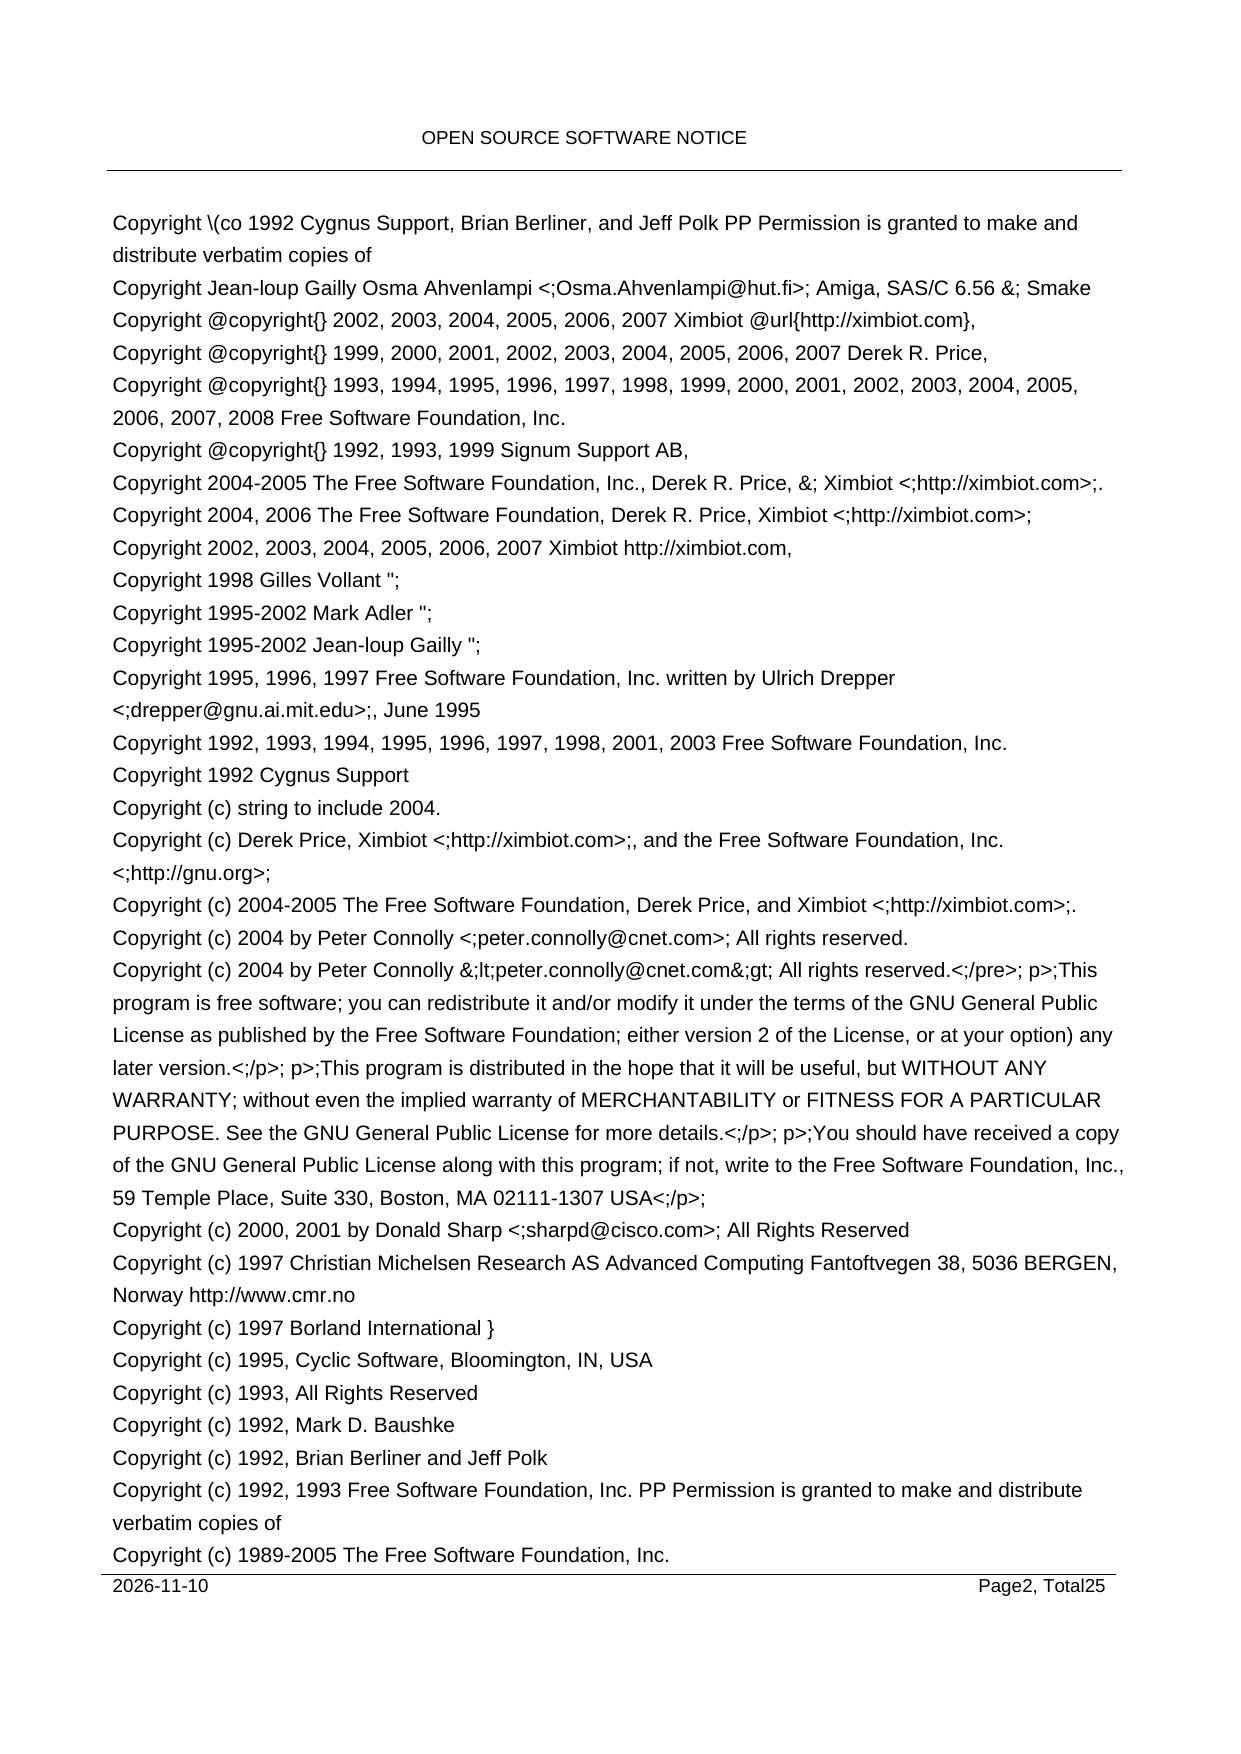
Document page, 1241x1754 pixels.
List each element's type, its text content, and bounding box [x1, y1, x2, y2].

text Copyright 1995-2002 Jean-loup Gailly "; [112, 629, 1128, 661]
text Copyright @copyright{} 2002, 2003, 2004, 2005, 2006, 2007 Ximbiot @url{http://ximbiot.com}, [112, 304, 1128, 336]
text Copyright (c) 1992, 1993 Free Software Foundation, Inc. PP Permission is granted to make and distribute verbatim copies of [112, 1474, 1128, 1539]
text Copyright @copyright{} 1992, 1993, 1999 Signum Support AB, [112, 434, 1128, 466]
text Copyright 1992, 1993, 1994, 1995, 1996, 1997, 1998, 2001, 2003 Free Software Foundation, Inc. [112, 726, 1128, 759]
text Copyright (c) string to include 2004. [112, 791, 1128, 824]
text Copyright 2002, 2003, 2004, 2005, 2006, 2007 Ximbiot http://ximbiot.com, [112, 531, 1128, 564]
text Copyright 2004, 2006 The Free Software Foundation, Derek R. Price, Ximbiot <;http://ximbiot.com>; [112, 499, 1128, 531]
text Copyright @copyright{} 1999, 2000, 2001, 2002, 2003, 2004, 2005, 2006, 2007 Derek R. Price, [112, 336, 1128, 369]
text Copyright @copyright{} 1993, 1994, 1995, 1996, 1997, 1998, 1999, 2000, 2001, 2002, 2003, 2004, 2005, 2006, 2007, 2008 Free Software Foundation, Inc. [112, 369, 1128, 434]
text Copyright (c) 1992, Brian Berliner and Jeff Polk [112, 1441, 1128, 1474]
text Copyright 2004-2005 The Free Software Foundation, Inc., Derek R. Price, &; Ximbiot <;http://ximbiot.com>;. [112, 466, 1128, 499]
text Copyright (c) 2004 by Peter Connolly <;peter.connolly@cnet.com>; All rights reserved. [112, 921, 1128, 954]
text Copyright (c) 2004-2005 The Free Software Foundation, Derek Price, and Ximbiot <;http://ximbiot.com>;. [112, 889, 1128, 921]
text Copyright (c) 1992, Mark D. Baushke [112, 1409, 1128, 1441]
text Copyright (c) 2000, 2001 by Donald Sharp <;sharpd@cisco.com>; All Rights Reserved [112, 1214, 1128, 1246]
text Copyright (c) 1993, All Rights Reserved [112, 1376, 1128, 1409]
text Copyright (c) 2004 by Peter Connolly &;lt;peter.connolly@cnet.com&;gt; All rights reserved.<;/pre>; p>;This program is free software; you can redistribute it and/or modify it under the terms of the GNU General Public License as published by the Free Software Foundation; either version 2 of the License, or at your option) any later version.<;/p>; p>;This program is distributed in the hope that it will be useful, but WITHOUT ANY WARRANTY; without even the implied warranty of MERCHANTABILITY or FITNESS FOR A PARTICULAR PURPOSE. See the GNU General Public License for more details.<;/p>; p>;You should have received a copy of the GNU General Public License along with this program; if not, write to the Free Software Foundation, Inc., 59 Temple Place, Suite 330, Boston, MA 02111-1307 USA<;/p>; [112, 954, 1128, 1214]
text Copyright 1995-2002 Mark Adler "; [112, 596, 1128, 629]
text Copyright Jean-loup Gailly Osma Ahvenlampi <;Osma.Ahvenlampi@hut.fi>; Amiga, SAS/C 6.56 &; Smake [112, 271, 1128, 304]
text Copyright \(co 1992 Cygnus Support, Brian Berliner, and Jeff Polk PP Permission is granted to make and distribute verbatim copies of [112, 206, 1128, 271]
text Copyright (c) 1997 Christian Michelsen Research AS Advanced Computing Fantoftvegen 38, 5036 BERGEN, Norway http://www.cmr.no [112, 1246, 1128, 1311]
text Copyright (c) Derek Price, Ximbiot <;http://ximbiot.com>;, and the Free Software Foundation, Inc. <;http://gnu.org>; [112, 824, 1128, 889]
text Copyright (c) 1989-2005 The Free Software Foundation, Inc. [112, 1539, 1128, 1571]
text Copyright (c) 1995, Cyclic Software, Bloomington, IN, USA [112, 1344, 1128, 1376]
text Copyright (c) 1997 Borland International } [112, 1311, 1128, 1344]
text Copyright 1992 Cygnus Support [112, 759, 1128, 791]
text Copyright 1995, 1996, 1997 Free Software Foundation, Inc. written by Ulrich Drepper <;drepper@gnu.ai.mit.edu>;, June 1995 [112, 661, 1128, 726]
text Copyright 1998 Gilles Vollant "; [112, 564, 1128, 596]
